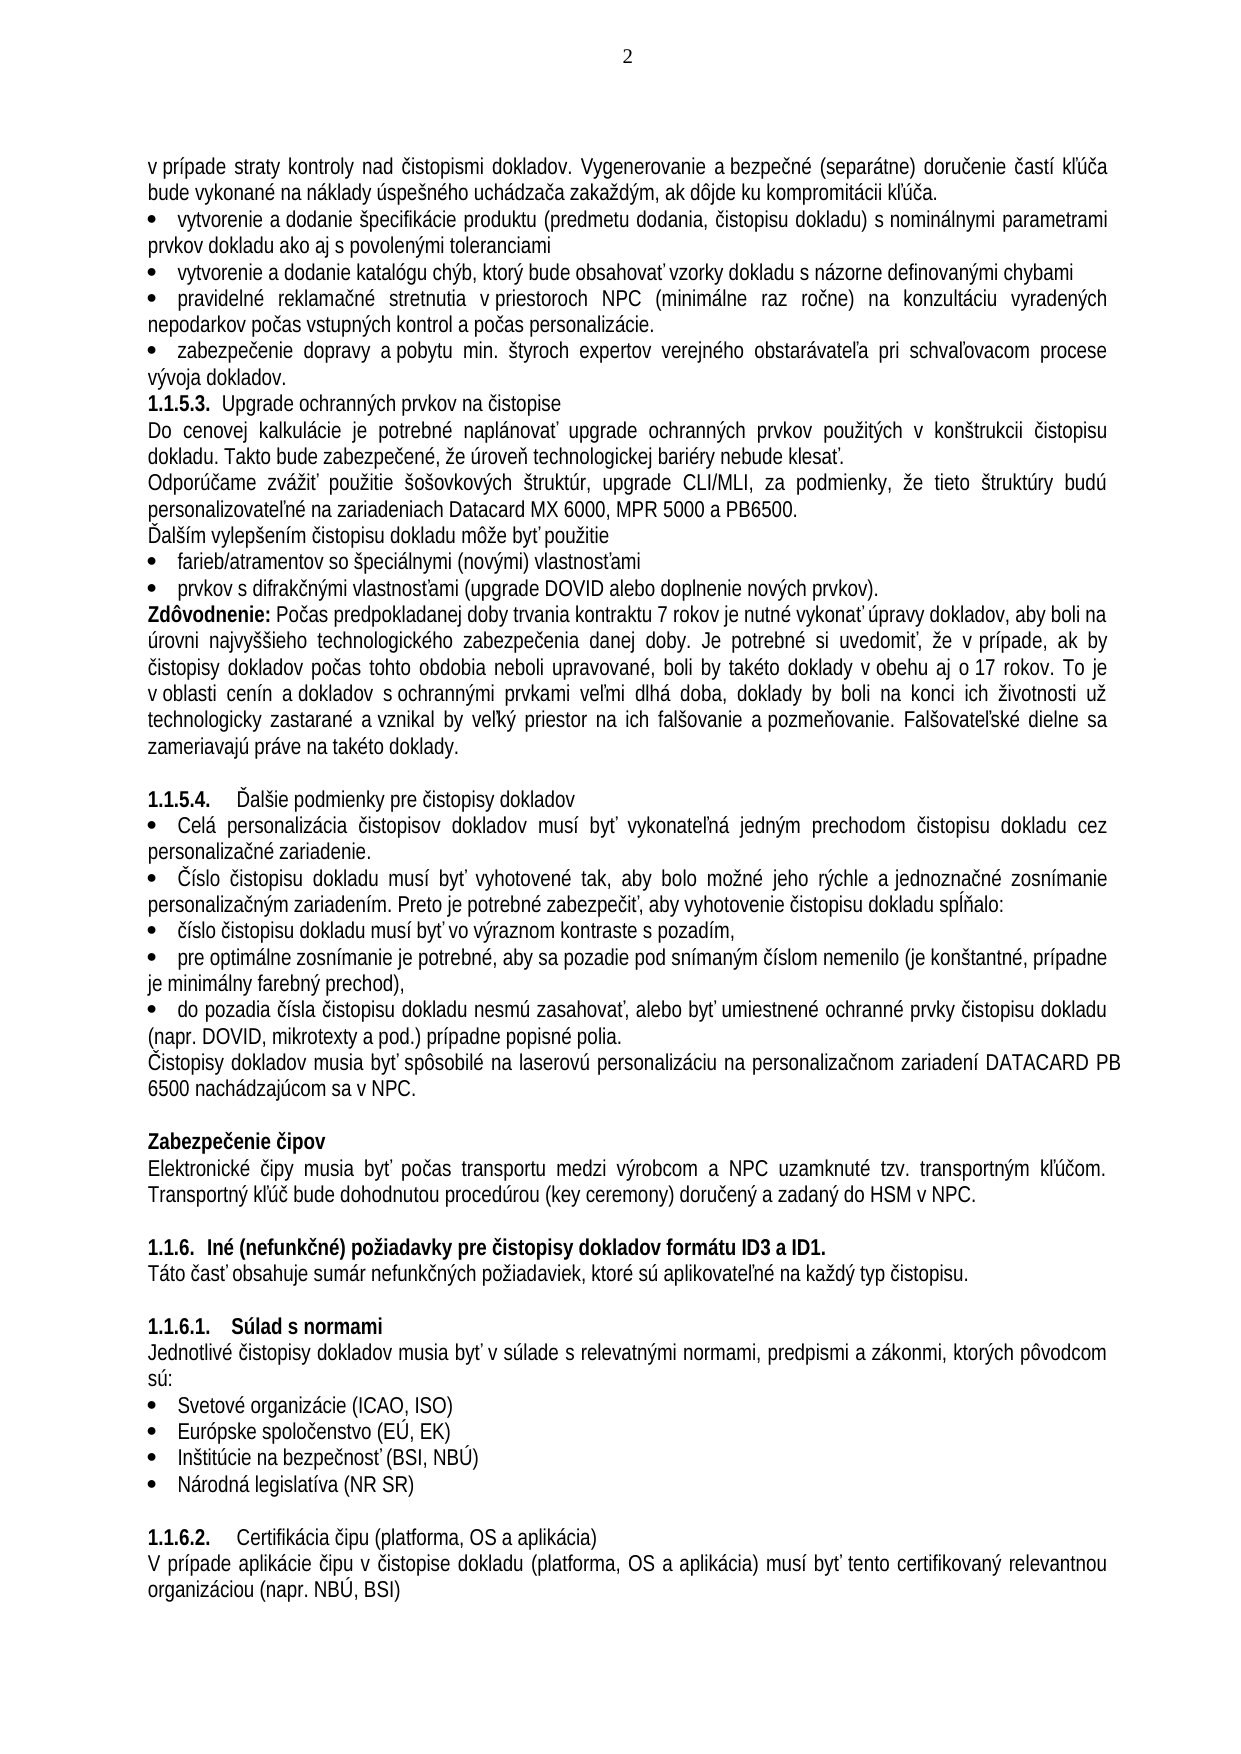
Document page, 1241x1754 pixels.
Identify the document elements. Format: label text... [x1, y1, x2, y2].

list prvkov s difrakčnými vlastnosťami (upgrade DOVID alebo doplnenie nových prvkov). [148, 575, 1107, 601]
list Celá personalizácia čistopisov dokladov musí byť vykonateľná jedným prechodom čistopisu dokladu cez personalizačné zariadenie. [148, 812, 1107, 864]
list pre optimálne zosnímanie je potrebné, aby sa pozadie pod snímaným číslom nemenilo (je konštantné, prípadne je minimálny farebný prechod), [148, 944, 1107, 996]
list Svetové organizácie (ICAO, ISO) [148, 1392, 1107, 1418]
text Do cenovej kalkulácie je potrebné naplánovať upgrade ochranných prvkov použitých v konštrukcii čistopisu dokladu. Takto bude zabezpečené, že úroveň technologickej bariéry nebude klesať. [148, 417, 1107, 469]
text Elektronické čipy musia byť počas transportu medzi výrobcom a NPC uzamknuté tzv. transportným kľúčom. Transportný kľúč bude dohodnutou procedúrou (key ceremony) doručený a zadaný do HSM v NPC. [148, 1154, 1107, 1207]
list Upgrade ochranných prvkov na čistopise [148, 390, 1107, 417]
list číslo čistopisu dokladu musí byť vo výraznom kontraste s pozadím, [148, 917, 1107, 944]
text V prípade aplikácie čipu v čistopise dokladu (platforma, OS a aplikácia) musí byť tento certifikovaný relevantnou organizáciou (napr. NBÚ, BSI) [148, 1550, 1107, 1602]
list Európske spoločenstvo (EÚ, EK) [148, 1418, 1107, 1444]
text Ďalším vylepšením čistopisu dokladu môže byť použitie [148, 522, 1107, 548]
text Táto časť obsahuje sumár nefunkčných požiadaviek, ktoré sú aplikovateľné na každý typ čistopisu. [148, 1260, 1107, 1286]
list Inštitúcie na bezpečnosť (BSI, NBÚ) [148, 1444, 1107, 1471]
text Zabezpečenie čipov [148, 1128, 1107, 1154]
text Čistopisy dokladov musia byť spôsobilé na laserovú personalizáciu na personalizačnom zariadení DATACARD PB 6500 nachádzajúcom sa v NPC. [148, 1049, 1122, 1102]
text Zdôvodnenie: Počas predpokladanej doby trvania kontraktu 7 rokov je nutné vykonať úpravy dokladov, aby boli na úrovni najvyššieho technologického zabezpečenia danej doby. Je potrebné si uvedomiť, že v prípade, ak by čistopisy dokladov počas tohto obdobia neboli upravované, boli by takéto doklady v obehu aj o 17 rokov. To je v oblasti cenín a dokladov s ochrannými prvkami veľmi dlhá doba, doklady by boli na konci ich životnosti už technologicky zastarané a vznikal by veľký priestor na ich falšovanie a pozmeňovanie. Falšovateľské dielne sa zameriavajú práve na takéto doklady. [148, 601, 1107, 759]
list farieb/atramentov so špeciálnymi (novými) vlastnosťami [148, 548, 1107, 575]
text 1.1.6.2. Certifikácia čipu (platforma, OS a aplikácia) [148, 1523, 1107, 1550]
text Odporúčame zvážiť použitie šošovkových štruktúr, upgrade CLI/MLI, za podmienky, že tieto štruktúry budú personalizovateľné na zariadeniach Datacard MX 6000, MPR 5000 a PB6500. [148, 469, 1107, 522]
list vytvorenie a dodanie špecifikácie produktu (predmetu dodania, čistopisu dokladu) s nominálnymi parametrami prvkov dokladu ako aj s povolenými toleranciami [148, 206, 1107, 258]
list Číslo čistopisu dokladu musí byť vyhotovené tak, aby bolo možné jeho rýchle a jednoznačné zosnímanie personalizačným zariadením. Preto je potrebné zabezpečiť, aby vyhotovenie čistopisu dokladu spĺňalo: [148, 864, 1107, 917]
list zabezpečenie dopravy a pobytu min. štyroch expertov verejného obstarávateľa pri schvaľovacom procese vývoja dokladov. [148, 337, 1107, 390]
list Ďalšie podmienky pre čistopisy dokladov [148, 786, 1107, 812]
text 1.1.6.1. Súlad s normami [148, 1313, 1107, 1339]
list vytvorenie a dodanie katalógu chýb, ktorý bude obsahovať vzorky dokladu s názorne definovanými chybami [148, 258, 1107, 285]
list do pozadia čísla čistopisu dokladu nesmú zasahovať, alebo byť umiestnené ochranné prvky čistopisu dokladu (napr. DOVID, mikrotexty a pod.) prípadne popisné polia. [148, 996, 1107, 1049]
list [148, 153, 1107, 206]
list Národná legislatíva (NR SR) [148, 1471, 1107, 1497]
list pravidelné reklamačné stretnutia v priestoroch NPC (minimálne raz ročne) na konzultáciu vyradených nepodarkov počas vstupných kontrol a počas personalizácie. [148, 285, 1107, 337]
text Jednotlivé čistopisy dokladov musia byť v súlade s relevatnými normami, predpismi a zákonmi, ktorých pôvodcom sú: [148, 1339, 1107, 1392]
list Iné (nefunkčné) požiadavky pre čistopisy dokladov formátu ID3 a ID1. [148, 1233, 1107, 1260]
